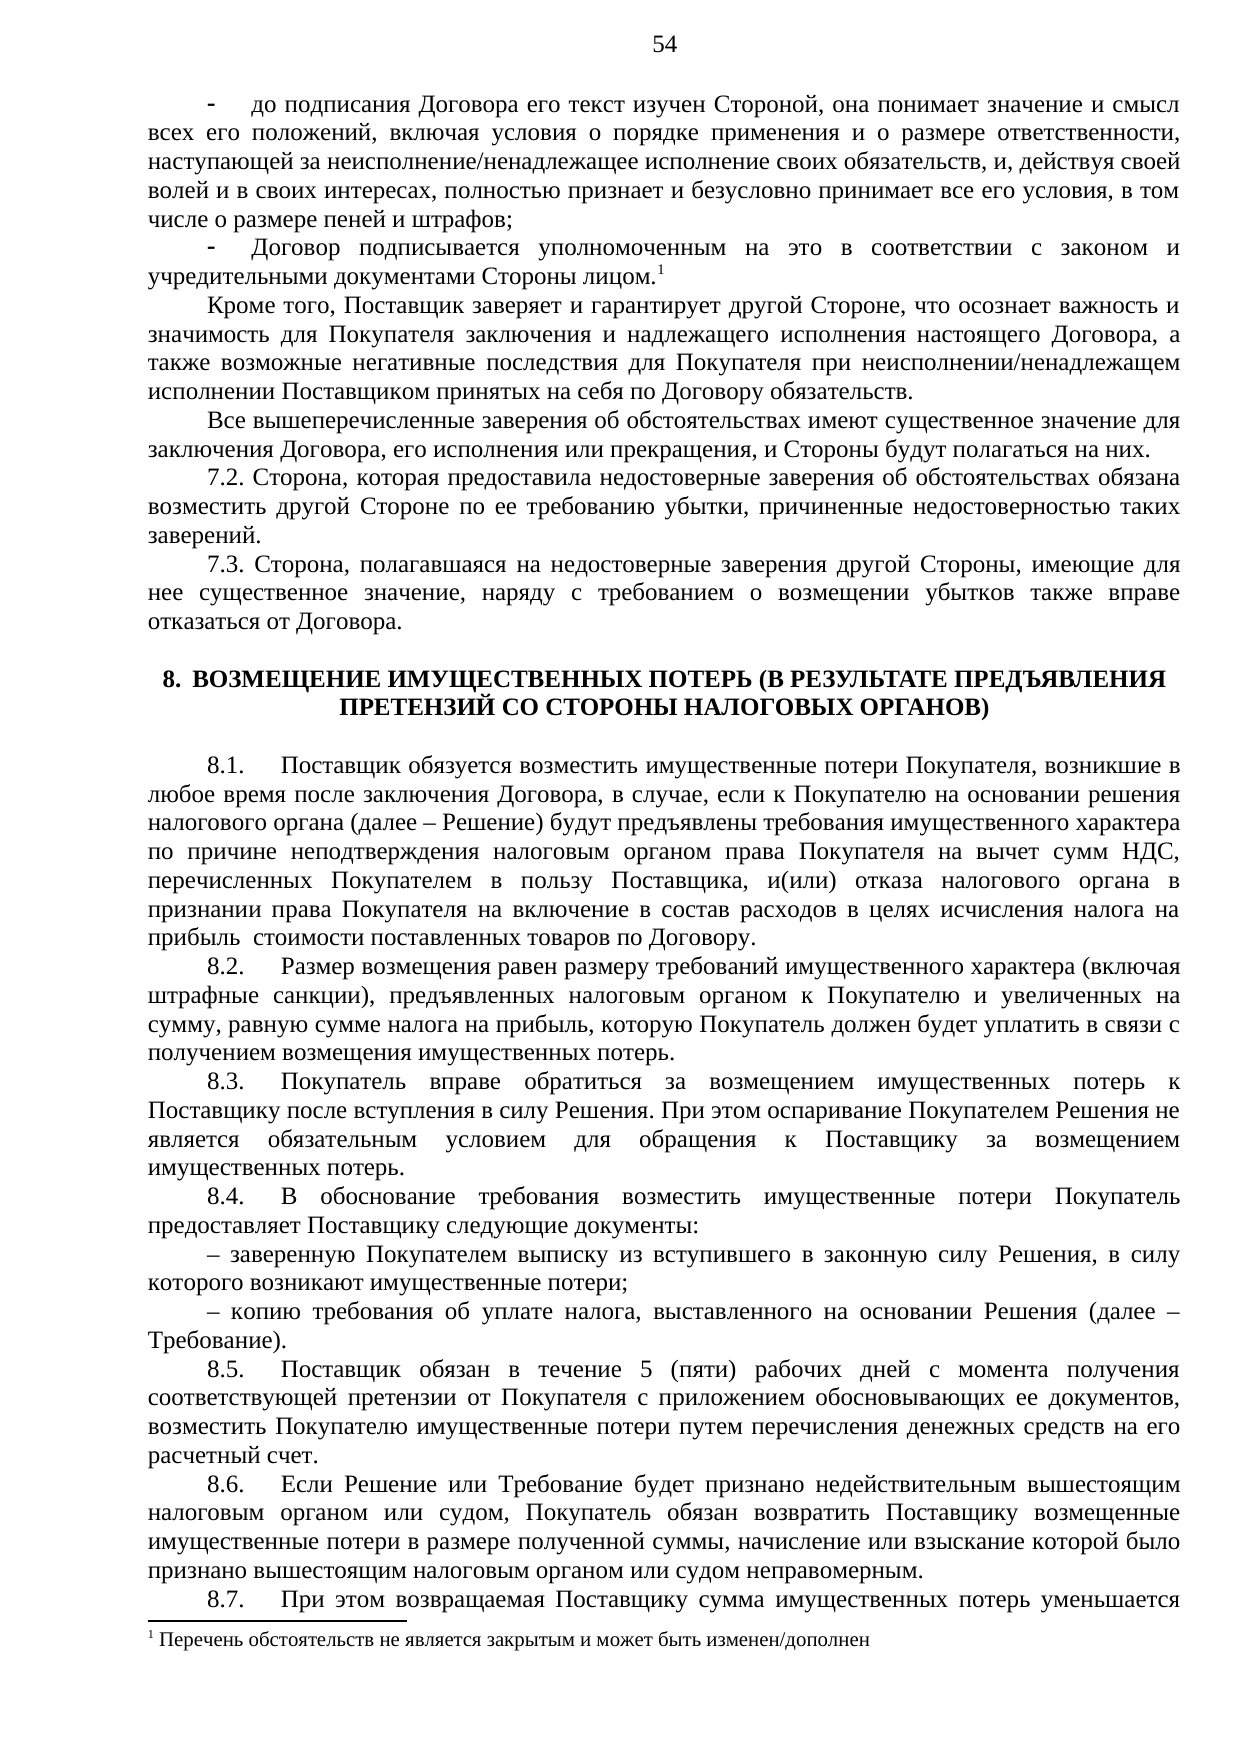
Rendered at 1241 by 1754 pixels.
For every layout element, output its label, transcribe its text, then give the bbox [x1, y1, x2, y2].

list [148, 1584, 1181, 1612]
list Размер возмещения равен размеру требований имущественного характера (включая штрафные санкции), предъявленных налоговым органом к Покупателю и увеличенных на сумму, равную сумме налога на прибыль, которую Покупатель должен будет уплатить в связи с получением возмещения имущественных потерь. [148, 951, 1181, 1066]
text – заверенную Покупателем выписку из вступившего в законную силу Решения, в силу которого возникают имущественные потери; [148, 1239, 1181, 1296]
text 7.2. Сторона, которая предоставила недостоверные заверения об обстоятельствах обязана возместить другой Стороне по ее требованию убытки, причиненные недостоверностью таких заверений. [148, 462, 1181, 549]
list Если Решение или Требование будет признано недействительным вышестоящим налоговым органом или судом, Покупатель обязан возвратить Поставщику возмещенные имущественные потери в размере полученной суммы, начисление или взыскание которой было признано вышестоящим налоговым органом или судом неправомерным. [148, 1469, 1181, 1584]
list Договор подписывается уполномоченным на это в соответствии с законом и учредительными документами Стороны лицом. [148, 232, 1181, 290]
text Кроме того, Поставщик заверяет и гарантирует другой Стороне, что осознает важность и значимость для Покупателя заключения и надлежащего исполнения настоящего Договора, а также возможные негативные последствия для Покупателя при неисполнении/ненадлежащем исполнении Поставщиком принятых на себя по Договору обязательств. [148, 290, 1181, 405]
text Все вышеперечисленные заверения об обстоятельствах имеют существенное значение для заключения Договора, его исполнения или прекращения, и Стороны будут полагаться на них. [148, 405, 1181, 462]
text 7.3. Сторона, полагавшаяся на недостоверные заверения другой Стороны, имеющие для нее существенное значение, наряду с требованием о возмещении убытков также вправе отказаться от Договора. [148, 549, 1181, 635]
list Поставщик обязан в течение 5 (пяти) рабочих дней с момента получения соответствующей претензии от Покупателя с приложением обосновывающих ее документов, возместить Покупателю имущественные потери путем перечисления денежных средств на его расчетный счет. [148, 1354, 1181, 1469]
list ВОЗМЕЩЕНИЕ ИМУЩЕСТВЕННЫХ ПОТЕРЬ (В РЕЗУЛЬТАТЕ ПРЕДЪЯВЛЕНИЯ ПРЕТЕНЗИЙ СО СТОРОНЫ НАЛОГОВЫХ ОРГАНОВ) [148, 664, 1181, 721]
list до подписания Договора его текст изучен Стороной, она понимает значение и смысл всех его положений, включая условия о порядке применения и о размере ответственности, наступающей за неисполнение/ненадлежащее исполнение своих обязательств, и, действуя своей волей и в своих интересах, полностью признает и безусловно принимает все его условия, в том числе о размере пеней и штрафов; [148, 89, 1181, 232]
list Покупатель вправе обратиться за возмещением имущественных потерь к Поставщику после вступления в силу Решения. При этом оспаривание Покупателем Решения не является обязательным условием для обращения к Поставщику за возмещением имущественных потерь. [148, 1066, 1181, 1181]
list Поставщик обязуется возместить имущественные потери Покупателя, возникшие в любое время после заключения Договора, в случае, если к Покупателю на основании решения налогового органа (далее – Решение) будут предъявлены требования имущественного характера по причине неподтверждения налоговым органом права Покупателя на вычет сумм НДС, перечисленных Покупателем в пользу Поставщика, и(или) отказа налогового органа в признании права Покупателя на включение в состав расходов в целях исчисления налога на прибыль стоимости поставленных товаров по Договору. [148, 750, 1181, 951]
text – копию требования об уплате налога, выставленного на основании Решения (далее – Требование). [148, 1296, 1181, 1354]
list В обоснование требования возместить имущественные потери Покупатель предоставляет Поставщику следующие документы: [148, 1181, 1181, 1239]
